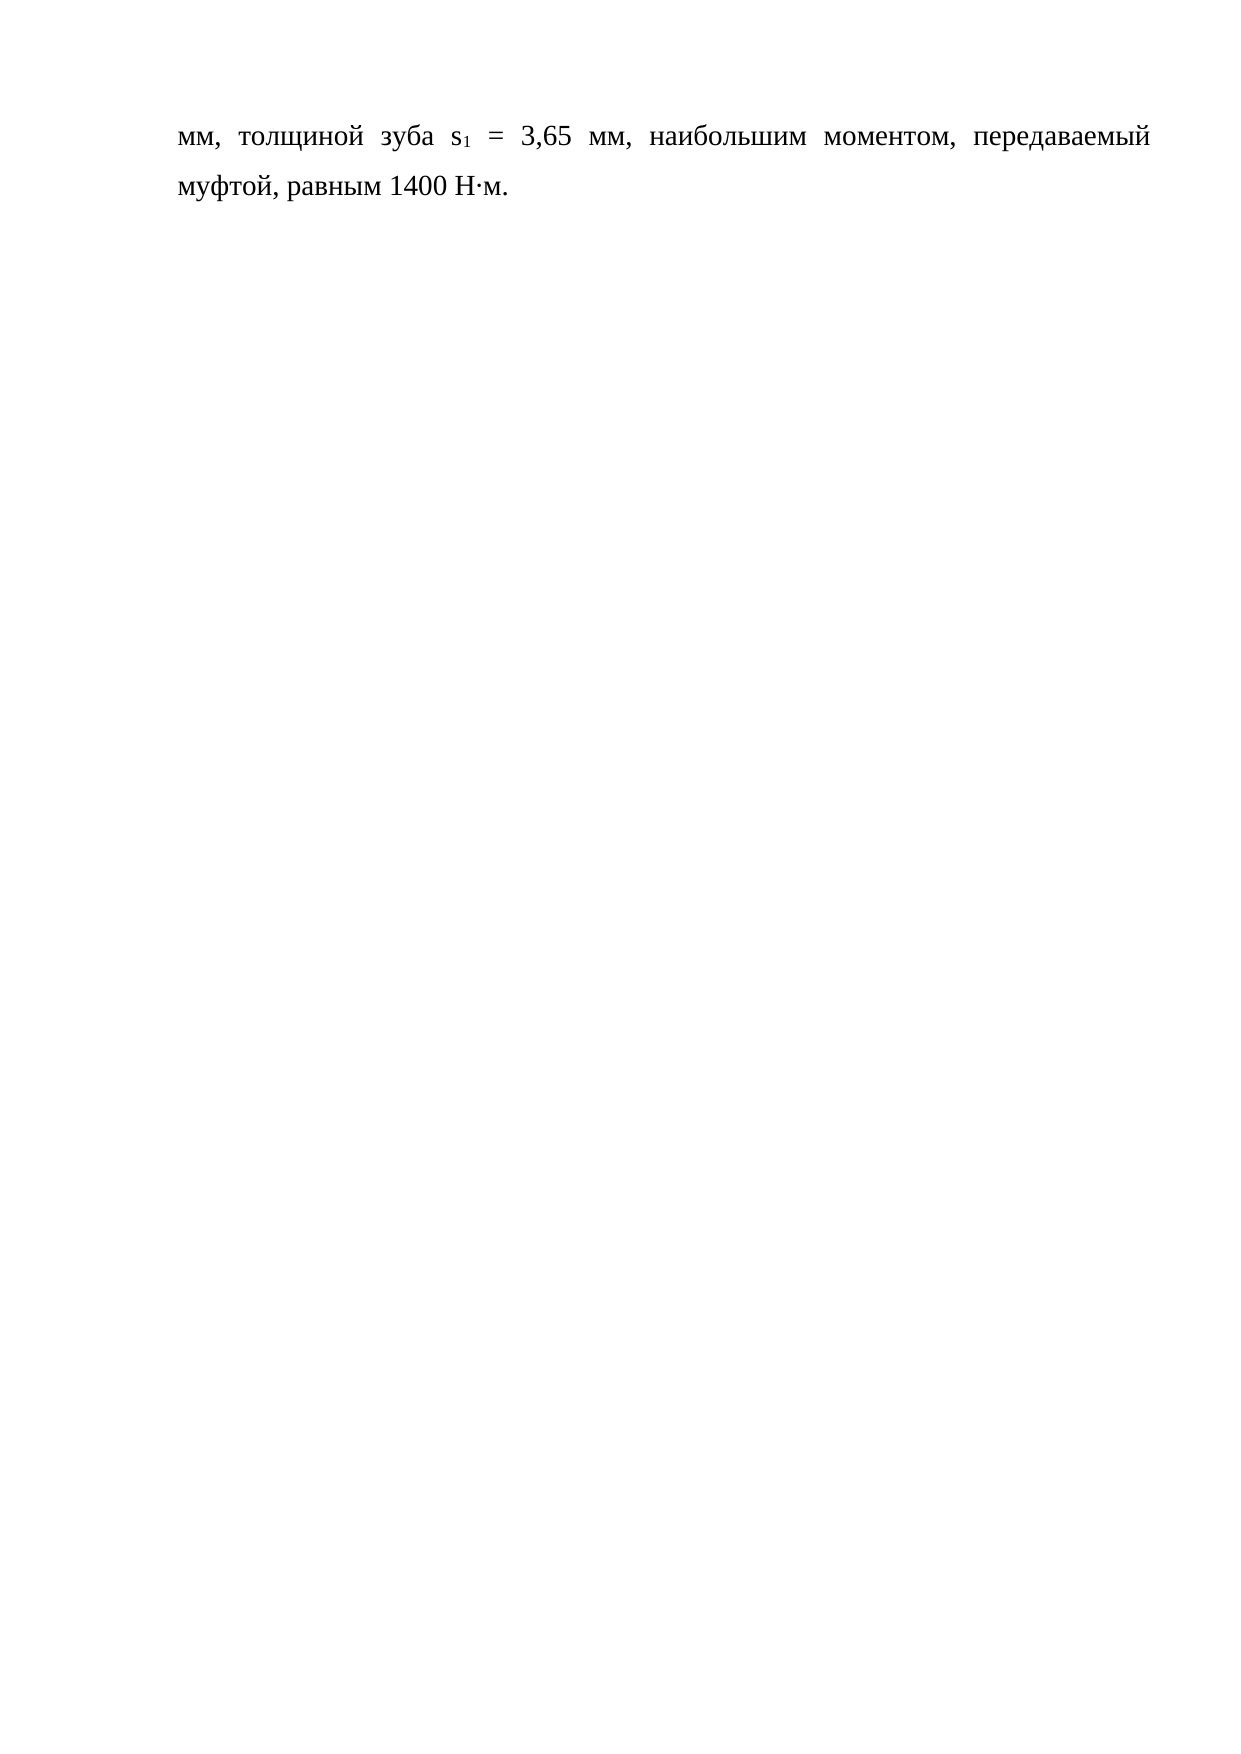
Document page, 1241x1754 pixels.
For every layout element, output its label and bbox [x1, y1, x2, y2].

text [177, 118, 1152, 202]
